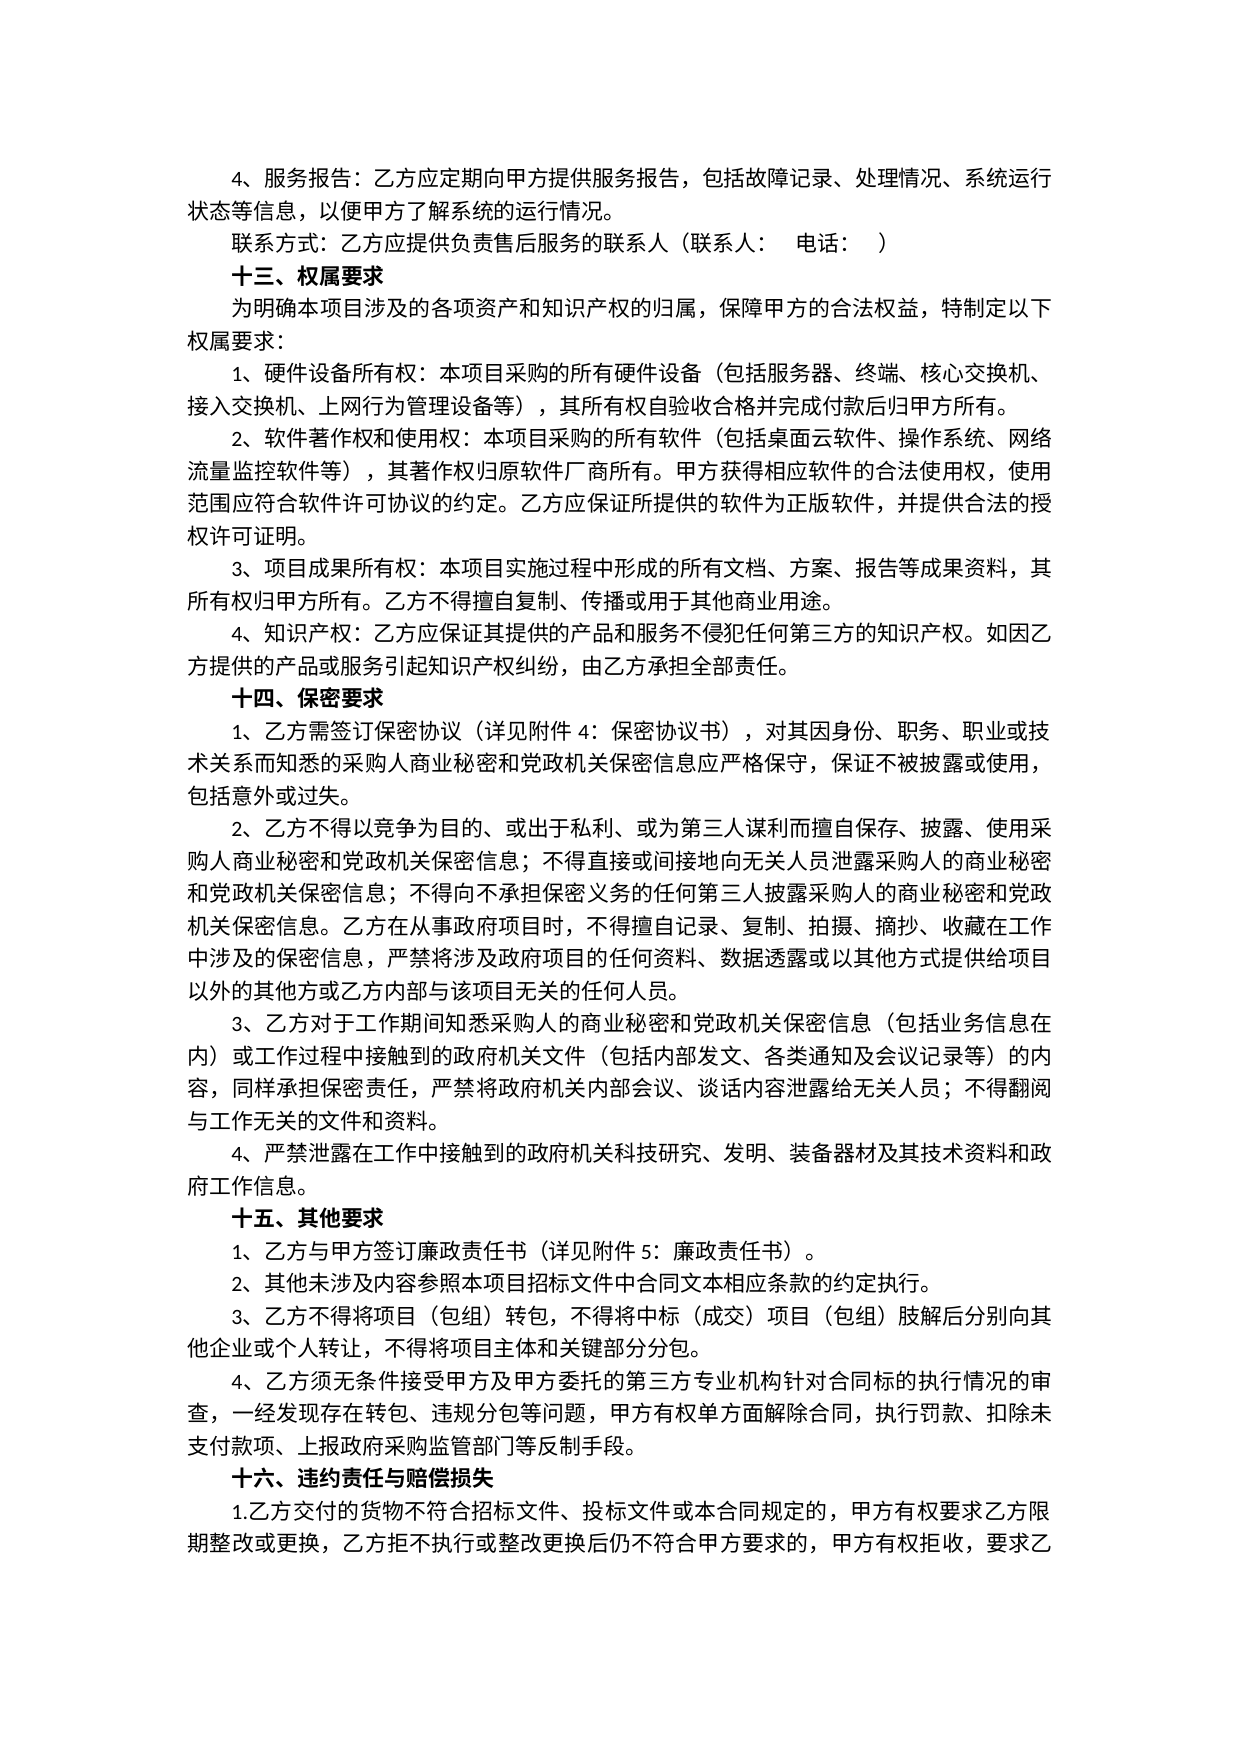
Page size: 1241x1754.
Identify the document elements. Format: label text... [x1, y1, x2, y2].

text 十五、其他要求 [187, 1202, 1053, 1234]
text 4、乙方须无条件接受甲方及甲方委托的第三方专业机构针对合同标的执行情况的审查，一经发现存在转包、违规分包等问题，甲方有权单方面解除合同，执行罚款、扣除未支付款项、上报政府采购监管部门等反制手段。 [187, 1364, 1053, 1462]
text 3、乙方对于工作期间知悉采购人的商业秘密和党政机关保密信息（包括业务信息在内）或工作过程中接触到的政府机关文件（包括内部发文、各类通知及会议记录等）的内容，同样承担保密责任，严禁将政府机关内部会议、谈话内容泄露给无关人员；不得翻阅与工作无关的文件和资料。 [187, 1007, 1053, 1137]
text 4、服务报告：乙方应定期向甲方提供服务报告，包括故障记录、处理情况、系统运行状态等信息，以便甲方了解系统的运行情况。 [187, 162, 1053, 227]
text 1、硬件设备所有权：本项目采购的所有硬件设备（包括服务器、终端、核心交换机、接入交换机、上网行为管理设备等），其所有权自验收合格并完成付款后归甲方所有。 [187, 357, 1053, 422]
text 1、乙方与甲方签订廉政责任书（详见附件5：廉政责任书）。 [187, 1234, 1053, 1267]
text 3、乙方不得将项目（包组）转包，不得将中标（成交）项目（包组）肢解后分别向其他企业或个人转让，不得将项目主体和关键部分分包。 [187, 1299, 1053, 1364]
text 联系方式：乙方应提供负责售后服务的联系人（联系人： 电话： ） [187, 227, 1053, 259]
text 2、软件著作权和使用权：本项目采购的所有软件（包括桌面云软件、操作系统、网络流量监控软件等），其著作权归原软件厂商所有。甲方获得相应软件的合法使用权，使用范围应符合软件许可协议的约定。乙方应保证所提供的软件为正版软件，并提供合法的授权许可证明。 [187, 422, 1053, 552]
text 2、其他未涉及内容参照本项目招标文件中合同文本相应条款的约定执行。 [187, 1267, 1053, 1299]
text 十三、权属要求 [187, 259, 1053, 292]
text 为明确本项目涉及的各项资产和知识产权的归属，保障甲方的合法权益，特制定以下权属要求： [187, 292, 1053, 357]
text 4、知识产权：乙方应保证其提供的产品和服务不侵犯任何第三方的知识产权。如因乙方提供的产品或服务引起知识产权纠纷，由乙方承担全部责任。 [187, 617, 1053, 682]
text 3、项目成果所有权：本项目实施过程中形成的所有文档、方案、报告等成果资料，其所有权归甲方所有。乙方不得擅自复制、传播或用于其他商业用途。 [187, 552, 1053, 617]
text 十六、违约责任与赔偿损失 [187, 1462, 1053, 1494]
text 十四、保密要求 [187, 682, 1053, 714]
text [187, 1494, 1053, 1559]
text 4、严禁泄露在工作中接触到的政府机关科技研究、发明、装备器材及其技术资料和政府工作信息。 [187, 1137, 1053, 1202]
text 1、乙方需签订保密协议（详见附件4：保密协议书），对其因身份、职务、职业或技术关系而知悉的采购人商业秘密和党政机关保密信息应严格保守，保证不被披露或使用，包括意外或过失。 [187, 714, 1053, 812]
text 2、乙方不得以竞争为目的、或出于私利、或为第三人谋利而擅自保存、披露、使用采购人商业秘密和党政机关保密信息；不得直接或间接地向无关人员泄露采购人的商业秘密和党政机关保密信息；不得向不承担保密义务的任何第三人披露采购人的商业秘密和党政机关保密信息。乙方在从事政府项目时，不得擅自记录、复制、拍摄、摘抄、收藏在工作中涉及的保密信息，严禁将涉及政府项目的任何资料、数据透露或以其他方式提供给项目以外的其他方或乙方内部与该项目无关的任何人员。 [187, 812, 1053, 1007]
